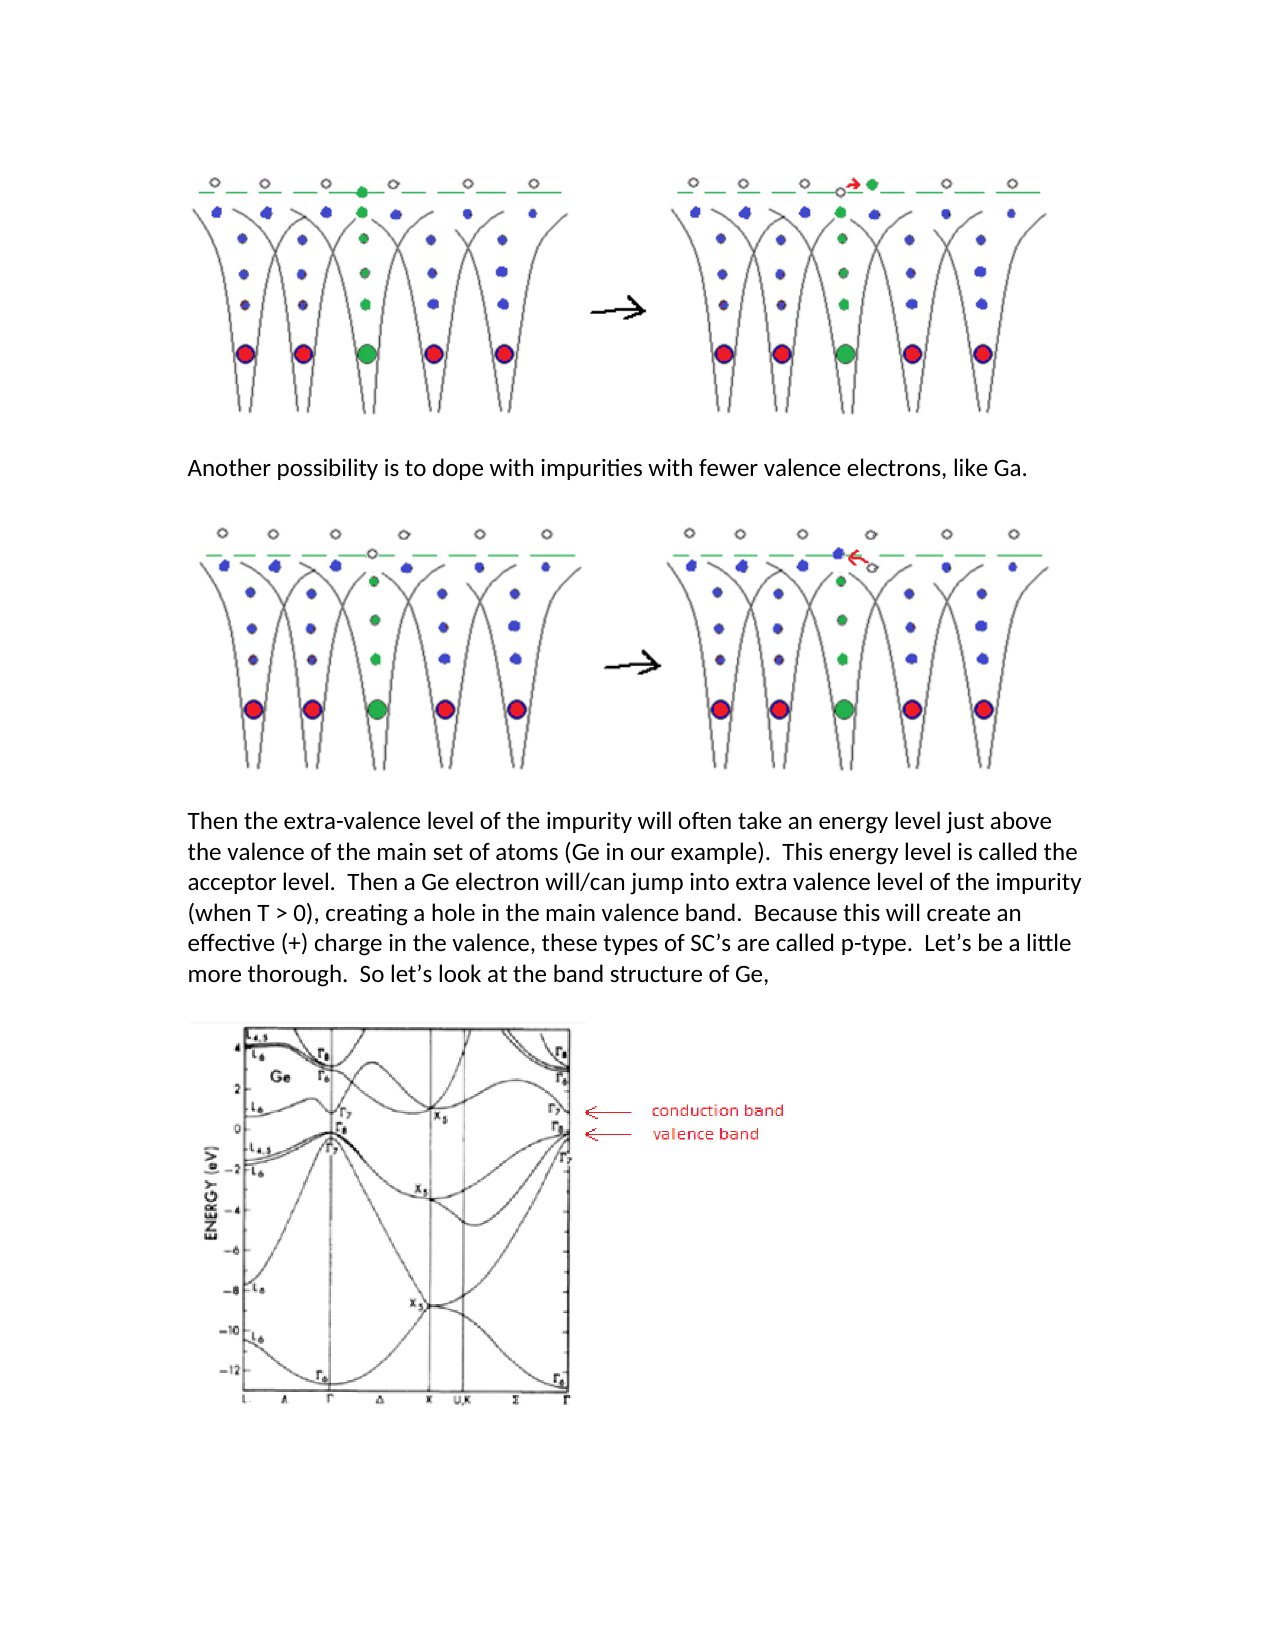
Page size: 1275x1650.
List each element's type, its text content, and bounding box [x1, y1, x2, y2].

text Then the extra-valence level of the impurity will often take an energy level just above the valence of the main set of atoms (Ge in our example). This energy level is called the acceptor level. Then a Ge electron will/can jump into extra valence level of the impurity (when T > 0), creating a hole in the main valence band. Because this will create an effective (+) charge in the valence, these types of SC’s are called p-type. Let’s be a little more thorough. So let’s look at the band structure of Ge, [187, 805, 1087, 988]
text Another possibility is to dope with impurities with fewer valence electrons, like Ga. [187, 452, 1087, 483]
picture [187, 513, 1066, 775]
picture [187, 1018, 798, 1420]
picture [187, 152, 1064, 422]
